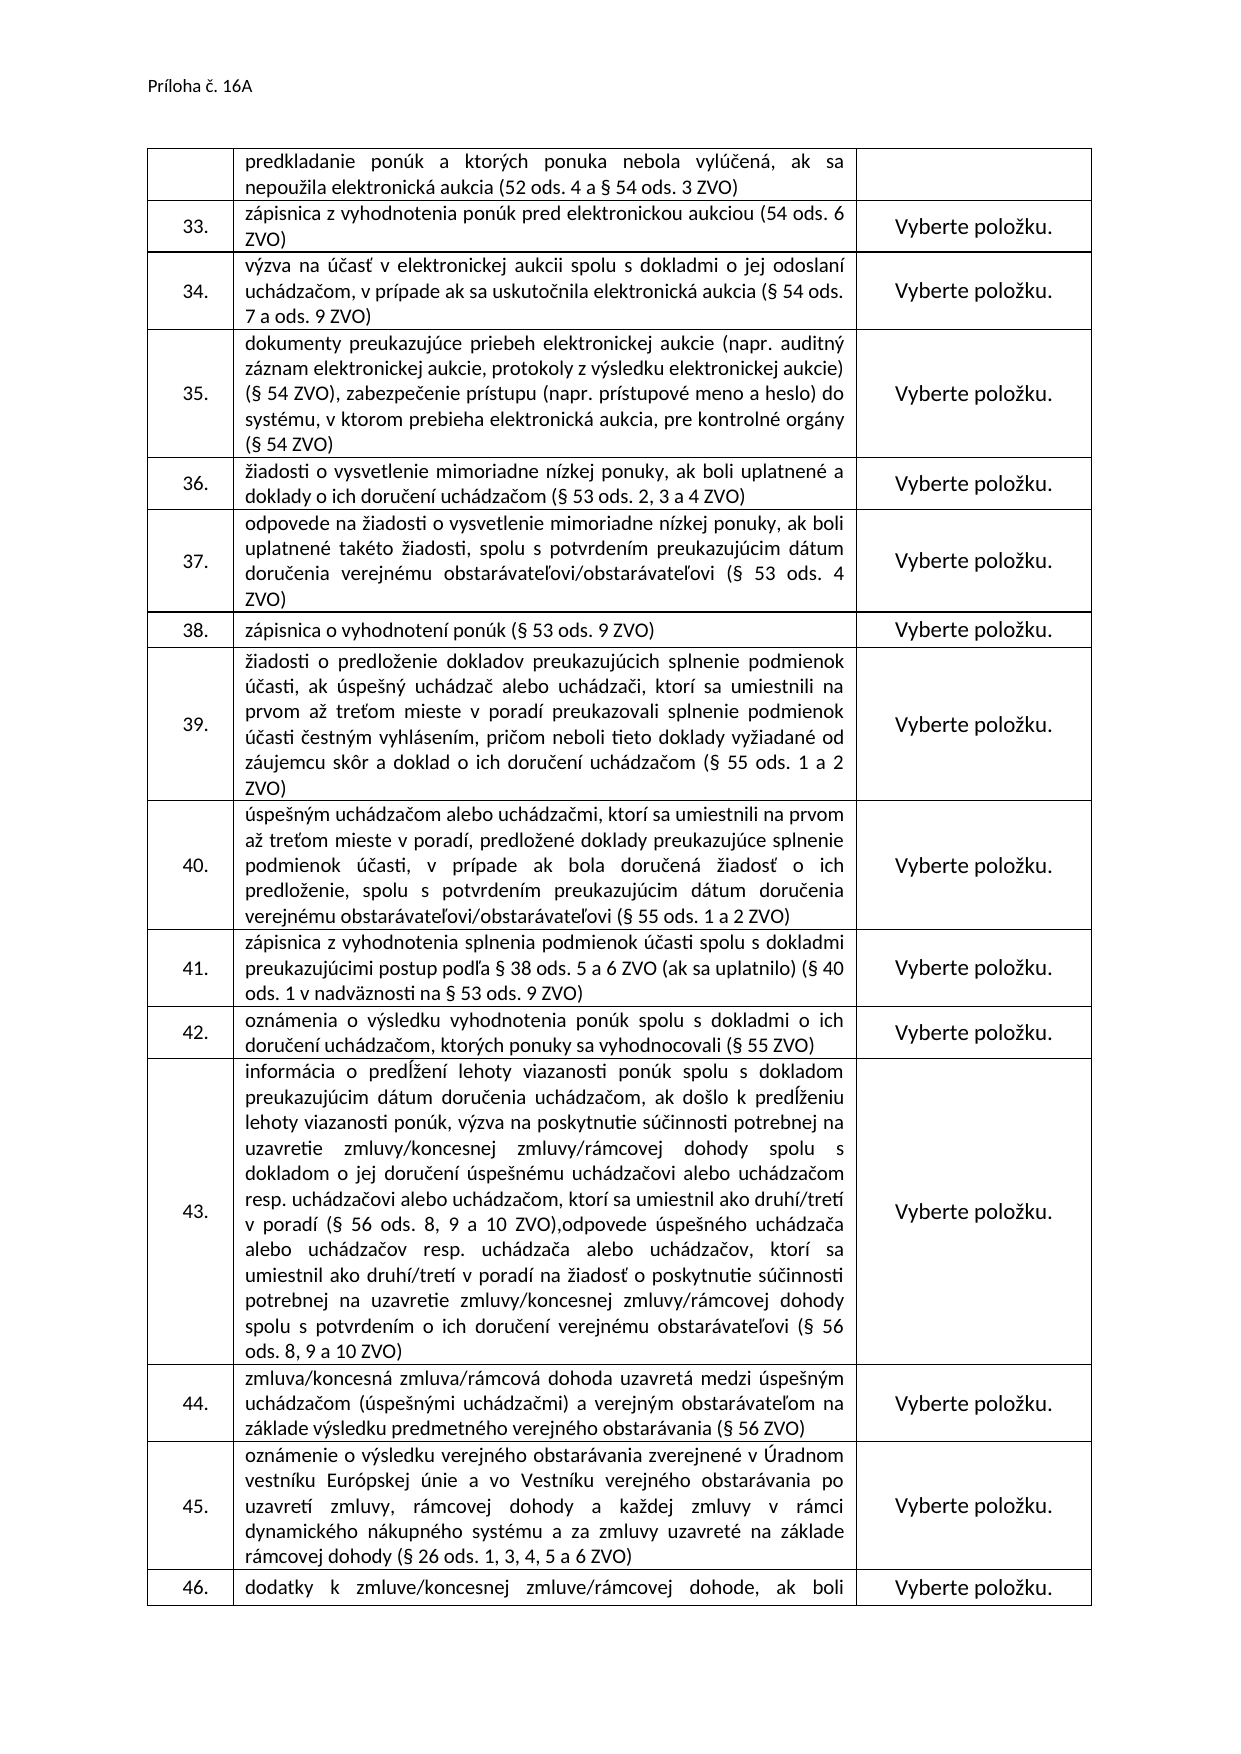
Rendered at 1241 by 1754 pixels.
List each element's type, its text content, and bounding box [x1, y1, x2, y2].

table_cell [148, 1365, 233, 1441]
table_cell úspešným uchádzačom alebo uchádzačmi, ktorí sa umiestnili na prvom až treťom mieste v poradí, predložené doklady preukazujúce splnenie podmienok účasti, v prípade ak bola doručená žiadosť o ich predloženie, spolu s potvrdením preukazujúcim dátum doručenia verejnému obstarávateľovi/obstarávateľovi (§ 55 ods. 1 a 2 ZVO) [234, 801, 856, 928]
table_cell zápisnica z vyhodnotenia ponúk pred elektronickou aukciou (54 ods. 6 ZVO) [234, 201, 856, 251]
table_cell [148, 149, 233, 199]
table_cell výzva na účasť v elektronickej aukcii spolu s dokladmi o jej odoslaní uchádzačom, v prípade ak sa uskutočnila elektronická aukcia (§ 54 ods. 7 a ods. 9 ZVO) [234, 253, 856, 329]
table_cell žiadosti o predloženie dokladov preukazujúcich splnenie podmienok účasti, ak úspešný uchádzač alebo uchádzači, ktorí sa umiestnili na prvom až treťom mieste v poradí preukazovali splnenie podmienok účasti čestným vyhlásením, pričom neboli tieto doklady vyžiadané od záujemcu skôr a doklad o ich doručení uchádzačom (§ 55 ods. 1 a 2 ZVO) [234, 648, 856, 800]
table_cell [148, 648, 233, 800]
table_cell informácia o predĺžení lehoty viazanosti ponúk spolu s dokladom preukazujúcim dátum doručenia uchádzačom, ak došlo k predĺženiu lehoty viazanosti ponúk, výzva na poskytnutie súčinnosti potrebnej na uzavretie zmluvy/koncesnej zmluvy/rámcovej dohody spolu s dokladom o jej doručení úspešnému uchádzačovi alebo uchádzačom resp. uchádzačovi alebo uchádzačom, ktorí sa umiestnil ako druhí/tretí v poradí (§ 56 ods. 8, 9 a 10 ZVO),odpovede úspešného uchádzača alebo uchádzačov resp. uchádzača alebo uchádzačov, ktorí sa umiestnil ako druhí/tretí v poradí na žiadosť o poskytnutie súčinnosti potrebnej na uzavretie zmluvy/koncesnej zmluvy/rámcovej dohody spolu s potvrdením o ich doručení verejnému obstarávateľovi (§ 56 ods. 8, 9 a 10 ZVO) [234, 1059, 856, 1364]
table_cell odpovede na žiadosti o vysvetlenie mimoriadne nízkej ponuky, ak boli uplatnené takéto žiadosti, spolu s potvrdením preukazujúcim dátum doručenia verejnému obstarávateľovi/obstarávateľovi (§ 53 ods. 4 ZVO) [234, 510, 856, 611]
table_cell zápisnica z vyhodnotenia splnenia podmienok účasti spolu s dokladmi preukazujúcimi postup podľa § 38 ods. 5 a 6 ZVO (ak sa uplatnilo) (§ 40 ods. 1 v nadväznosti na § 53 ods. 9 ZVO) [234, 930, 856, 1006]
table_cell [148, 253, 233, 329]
table_cell žiadosti o vysvetlenie mimoriadne nízkej ponuky, ak boli uplatnené a doklady o ich doručení uchádzačom (§ 53 ods. 2, 3 a 4 ZVO) [234, 458, 856, 509]
table_cell [148, 330, 233, 457]
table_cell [234, 149, 856, 199]
table_cell [148, 613, 233, 647]
table_cell [148, 458, 233, 509]
table_cell [148, 1442, 233, 1569]
table_cell zápisnica o vyhodnotení ponúk (§ 53 ods. 9 ZVO) [234, 613, 856, 647]
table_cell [234, 1570, 856, 1604]
table_cell zmluva/koncesná zmluva/rámcová dohoda uzavretá medzi úspešným uchádzačom (úspešnými uchádzačmi) a verejným obstarávateľom na základe výsledku predmetného verejného obstarávania (§ 56 ZVO) [234, 1365, 856, 1441]
table_cell [148, 510, 233, 611]
table_cell [148, 1570, 233, 1604]
table_cell [148, 930, 233, 1006]
table_cell [148, 1007, 233, 1058]
table_cell oznámenia o výsledku vyhodnotenia ponúk spolu s dokladmi o ich doručení uchádzačom, ktorých ponuky sa vyhodnocovali (§ 55 ZVO) [234, 1007, 856, 1058]
table_cell oznámenie o výsledku verejného obstarávania zverejnené v Úradnom vestníku Európskej únie a vo Vestníku verejného obstarávania po uzavretí zmluvy, rámcovej dohody a každej zmluvy v rámci dynamického nákupného systému a za zmluvy uzavreté na základe rámcovej dohody (§ 26 ods. 1, 3, 4, 5 a 6 ZVO) [234, 1442, 856, 1569]
table_cell [148, 201, 233, 251]
table_cell [148, 801, 233, 928]
table_cell [148, 1059, 233, 1364]
table_cell dokumenty preukazujúce priebeh elektronickej aukcie (napr. auditný záznam elektronickej aukcie, protokoly z výsledku elektronickej aukcie) (§ 54 ZVO), zabezpečenie prístupu (napr. prístupové meno a heslo) do systému, v ktorom prebieha elektronická aukcia, pre kontrolné orgány (§ 54 ZVO) [234, 330, 856, 457]
